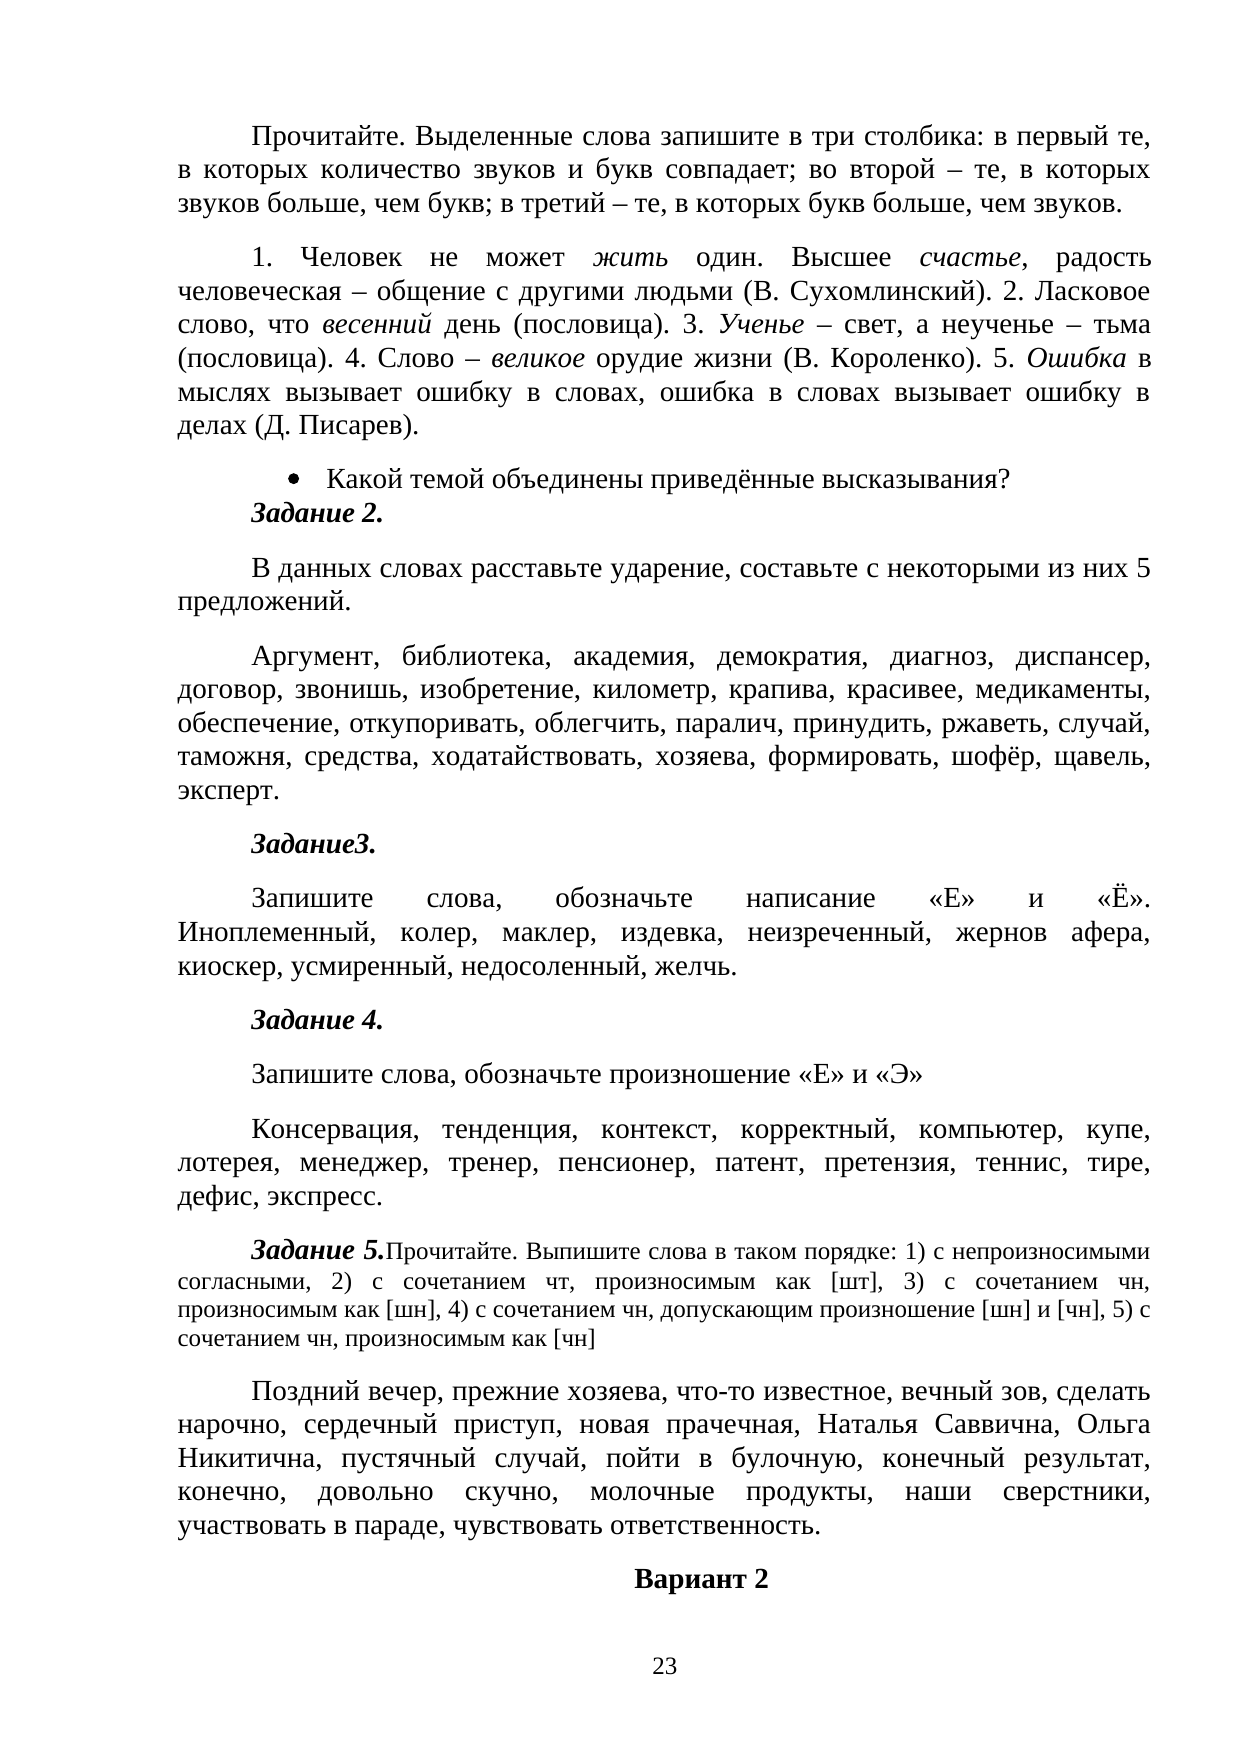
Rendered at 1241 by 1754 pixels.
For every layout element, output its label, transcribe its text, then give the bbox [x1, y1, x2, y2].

text Вариант 2 [177, 1561, 1152, 1595]
text Задание 5.Прочитайте. Выпишите слова в таком порядке: 1) с непроизносимыми согласными, 2) с сочетанием чт, произносимым как [шт], 3) с сочетанием чн, произносимым как [шн], 4) с сочетанием чн, допускающим произношение [шн] и [чн], 5) с сочетанием чн, произносимым как [чн] [177, 1232, 1152, 1352]
text Запишите слова, обозначьте произношение «Е» и «Э» [177, 1056, 1152, 1090]
text Консервация, тенденция, контекст, корректный, компьютер, купе, лотерея, менеджер, тренер, пенсионер, патент, претензия, теннис, тире, дефис, экспресс. [177, 1111, 1152, 1211]
text Задание3. [177, 826, 1152, 860]
list Какой темой объединены приведённые высказывания? [288, 462, 1152, 495]
text Поздний вечер, прежние хозяева, что-то известное, вечный зов, сделать нарочно, сердечный приступ, новая прачечная, Наталья Саввична, Ольга Никитична, пустячный случай, пойти в булочную, конечный результат, конечно, довольно скучно, молочные продукты, наши сверстники, участвовать в параде, чувствовать ответственность. [177, 1373, 1152, 1541]
text Аргумент, библиотека, академия, демократия, диагноз, диспансер, договор, звонишь, изобретение, километр, крапива, красивее, медикаменты, обеспечение, откупоривать, облегчить, паралич, принудить, ржаветь, случай, таможня, средства, ходатайствовать, хозяева, формировать, шофёр, щавель, эксперт. [177, 638, 1152, 805]
text Задание 4. [177, 1002, 1152, 1036]
text 1. Человек не может жить один. Высшее счастье, радость человеческая – общение с другими людьми (В. Сухомлинский). 2. Ласковое слово, что весенний день (пословица). 3. Ученье – свет, а неученье – тьма (пословица). 4. Слово – великое орудие жизни (В. Короленко). 5. Ошибка в мыслях вызывает ошибку в словах, ошибка в словах вызывает ошибку в делах (Д. Писарев). [177, 239, 1152, 441]
text Запишите слова, обозначьте написание «Е» и «Ё». Иноплеменный, колер, маклер, издевка, неизреченный, жернов афера, киоскер, усмиренный, недосоленный, желчь. [177, 881, 1152, 981]
text В данных словах расставьте ударение, составьте с некоторыми из них 5 предложений. [177, 550, 1152, 617]
text Прочитайте. Выделенные слова запишите в три столбика: в первый те, в которых количество звуков и букв совпадает; во второй – те, в которых звуков больше, чем букв; в третий – те, в которых букв больше, чем звуков. [177, 118, 1152, 219]
text Задание 2. [177, 495, 1152, 529]
